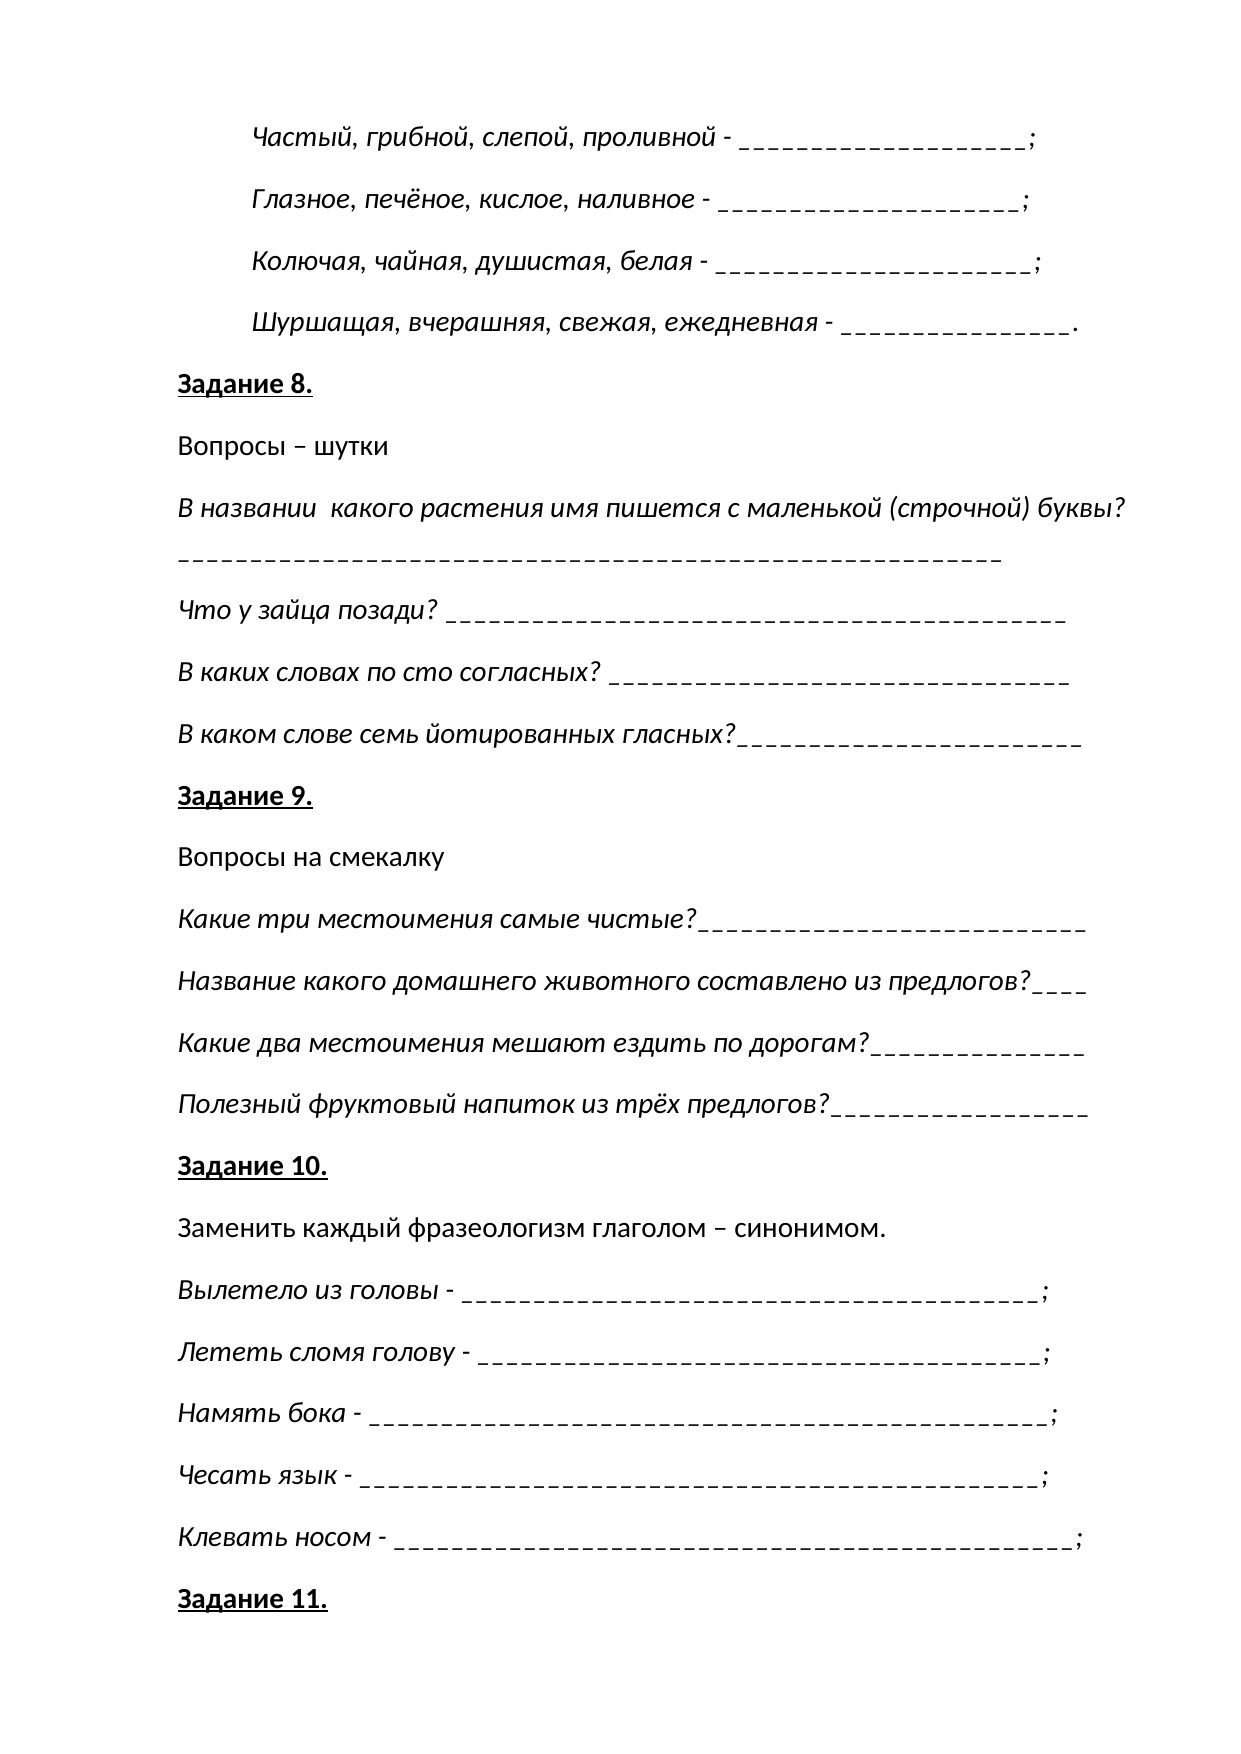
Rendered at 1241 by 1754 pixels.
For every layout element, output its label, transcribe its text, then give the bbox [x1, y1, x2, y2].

text Задание 9. [177, 777, 1152, 812]
text Какие три местоимения самые чистые?___________________________ [177, 900, 1152, 936]
text Что у зайца позади? ___________________________________________ [177, 591, 1152, 627]
text Шуршащая, вчерашняя, свежая, ежедневная - ________________. [251, 303, 1152, 339]
text Намять бока - _______________________________________________; [177, 1394, 1152, 1430]
text Лететь сломя голову - _______________________________________; [177, 1333, 1152, 1368]
text Клевать носом - _______________________________________________; [177, 1518, 1152, 1554]
text Глазное, печёное, кислое, наливное - _____________________; [251, 180, 1152, 216]
text Полезный фруктовый напиток из трёх предлогов?__________________ [177, 1086, 1152, 1121]
text Задание 8. [177, 365, 1152, 401]
text В названии какого растения имя пишется с маленькой (строчной) буквы?_________________________________________________________ [177, 489, 1152, 565]
text Частый, грибной, слепой, проливной - ____________________; [251, 118, 1152, 154]
text Заменить каждый фразеологизм глаголом – синонимом. [177, 1209, 1152, 1245]
text Вопросы на смекалку [177, 838, 1152, 874]
text Чесать язык - _______________________________________________; [177, 1456, 1152, 1492]
text Задание 10. [177, 1147, 1152, 1183]
text В каком слове семь йотированных гласных?________________________ [177, 715, 1152, 751]
text Какие два местоимения мешают ездить по дорогам?_______________ [177, 1024, 1152, 1059]
text В каких словах по сто согласных? ________________________________ [177, 653, 1152, 689]
text Название какого домашнего животного составлено из предлогов?____ [177, 962, 1152, 998]
text Колючая, чайная, душистая, белая - ______________________; [251, 242, 1152, 277]
text Вопросы – шутки [177, 427, 1152, 463]
text Вылетело из головы - ________________________________________; [177, 1271, 1152, 1307]
text Задание 11. [177, 1580, 1152, 1615]
